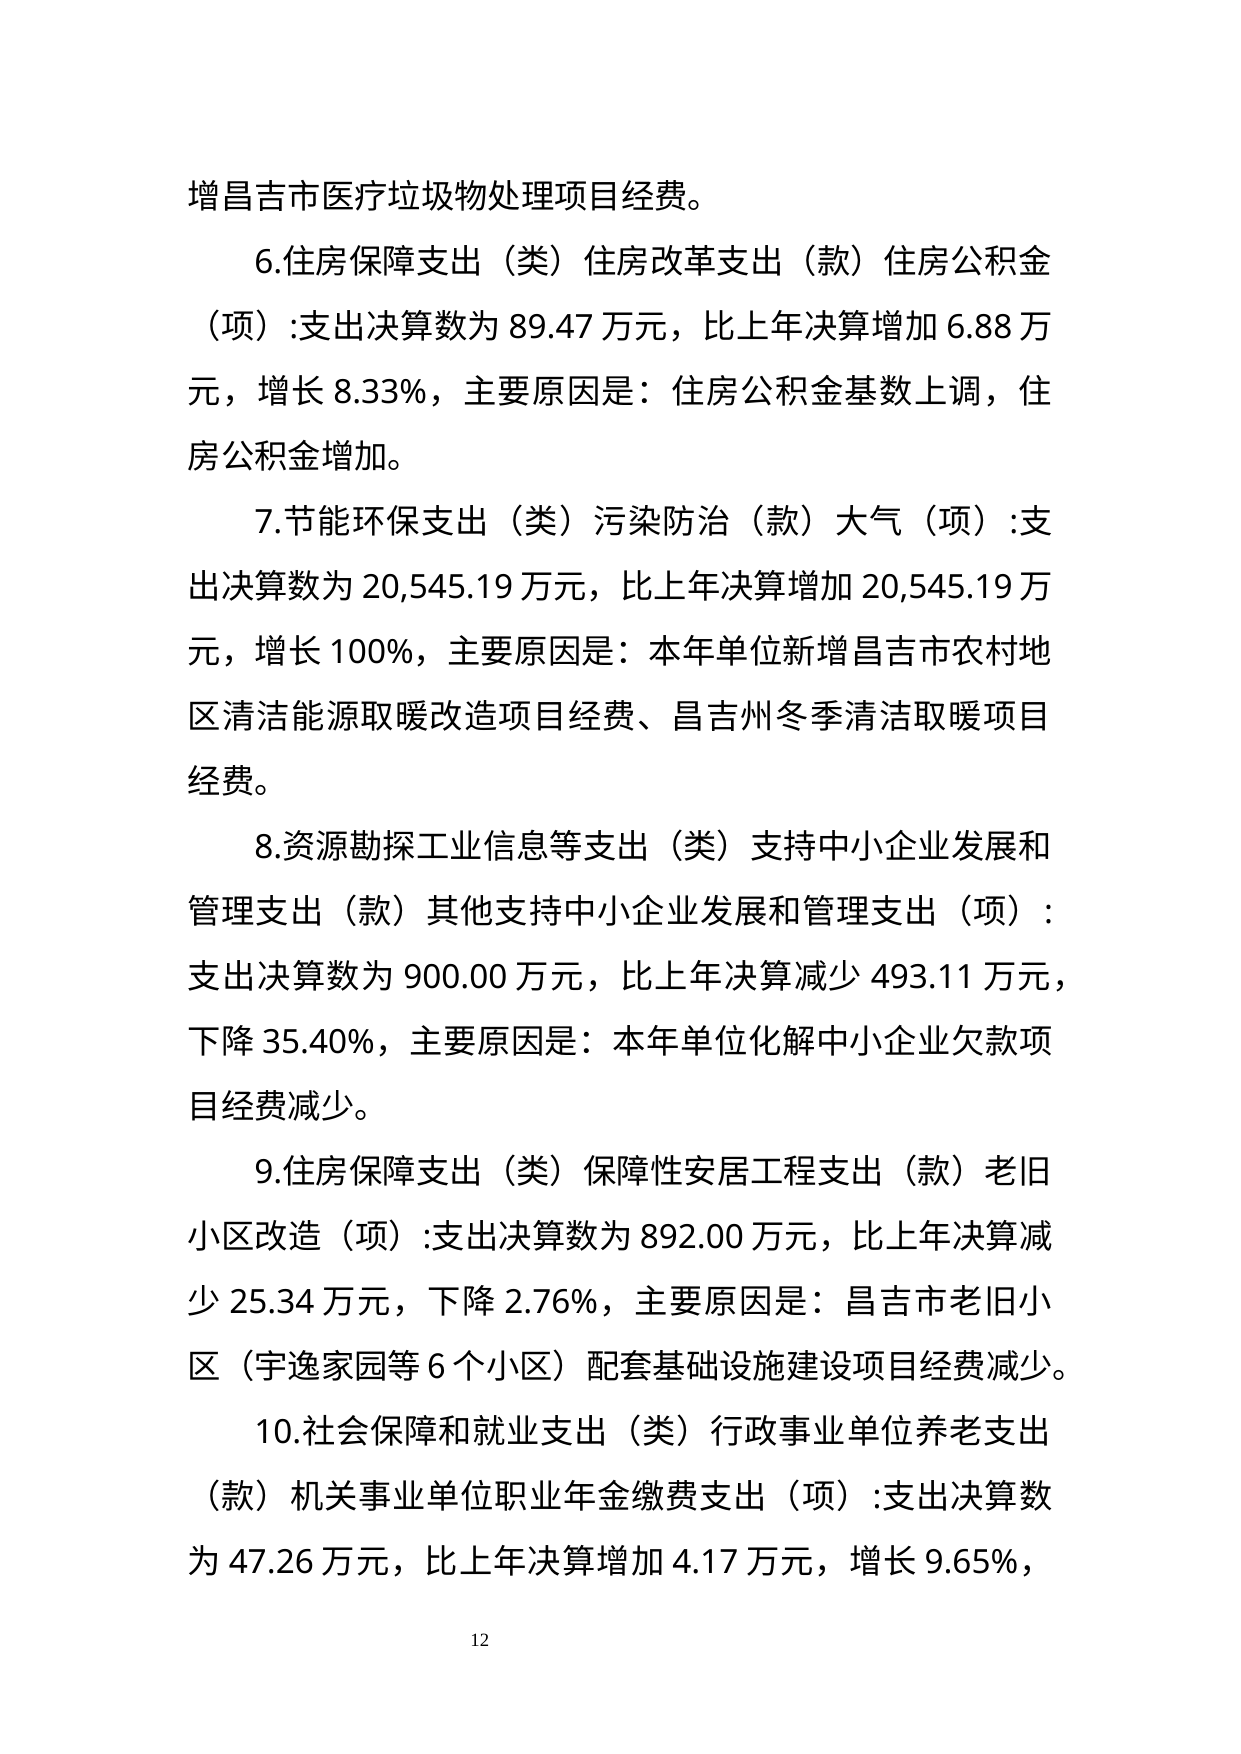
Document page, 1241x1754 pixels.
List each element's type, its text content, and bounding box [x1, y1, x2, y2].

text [187, 1397, 1053, 1592]
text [187, 162, 1053, 227]
text 9.住房保障支出（类）保障性安居工程支出（款）老旧小区改造（项）:支出决算数为892.00万元，比上年决算减少25.34万元，下降2.76%，主要原因是：昌吉市老旧小区（宇逸家园等6个小区）配套基础设施建设项目经费减少。 [187, 1137, 1053, 1397]
text 8.资源勘探工业信息等支出（类）支持中小企业发展和管理支出（款）其他支持中小企业发展和管理支出（项）:支出决算数为900.00万元，比上年决算减少493.11万元，下降35.40%，主要原因是：本年单位化解中小企业欠款项目经费减少。 [187, 812, 1053, 1137]
text 7.节能环保支出（类）污染防治（款）大气（项）:支出决算数为20,545.19万元，比上年决算增加20,545.19万元，增长100%，主要原因是：本年单位新增昌吉市农村地区清洁能源取暖改造项目经费、昌吉州冬季清洁取暖项目经费。 [187, 487, 1053, 812]
text 6.住房保障支出（类）住房改革支出（款）住房公积金（项）:支出决算数为89.47万元，比上年决算增加6.88万元，增长8.33%，主要原因是：住房公积金基数上调，住房公积金增加。 [187, 227, 1053, 487]
